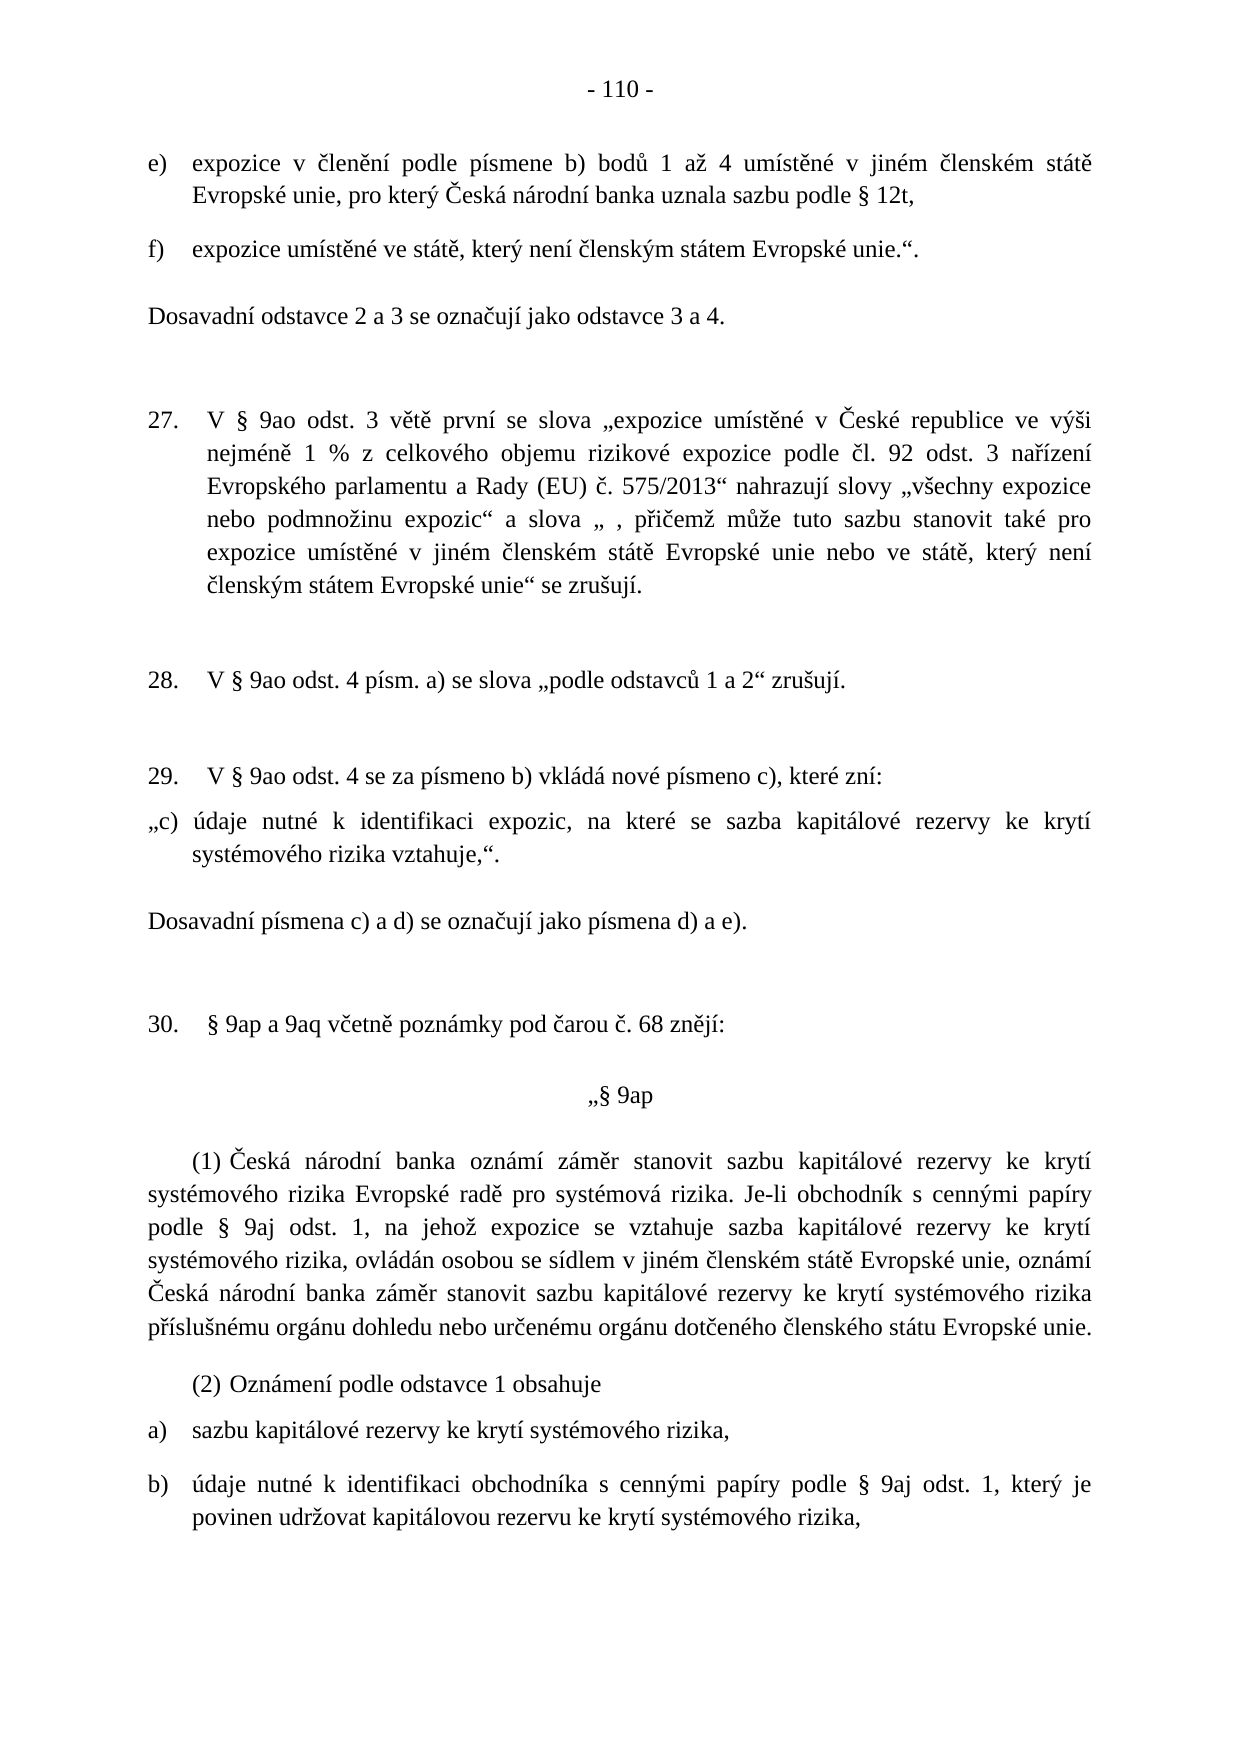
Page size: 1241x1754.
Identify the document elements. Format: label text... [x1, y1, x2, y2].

text Dosavadní odstavce 2 a 3 se označují jako odstavce 3 a 4. [148, 301, 1093, 329]
text „c) údaje nutné k identifikaci expozic, na které se sazba kapitálové rezervy ke krytí systémového rizika vztahuje,“. [148, 806, 1093, 868]
text § 9ap a 9aq včetně poznámky pod čarou č. 68 znějí: [148, 1009, 1093, 1038]
text Oznámení podle odstavce 1 obsahuje [148, 1369, 1093, 1398]
text V § 9ao odst. 4 písm. a) se slova „podle odstavců 1 a 2“ zrušují. [148, 665, 1093, 694]
text expozice umístěné ve státě, který není členským státem Evropské unie.“. [148, 234, 1093, 263]
list Česká národní banka oznámí záměr stanovit sazbu kapitálové rezervy ke krytí systémového rizika Evropské radě pro systémová rizika. Je-li obchodník s cennými papíry podle § 9aj odst. 1, na jehož expozice se vztahuje sazba kapitálové rezervy ke krytí systémového rizika, ovládán osobou se sídlem v jiném členském státě Evropské unie, oznámí Česká národní banka záměr stanovit sazbu kapitálové rezervy ke krytí systémového rizika příslušnému orgánu dohledu nebo určenému orgánu dotčeného členského státu Evropské unie. [148, 1146, 1093, 1340]
text „§ 9ap [148, 1080, 1093, 1109]
text V § 9ao odst. 4 se za písmeno b) vkládá nové písmeno c), které zní: [148, 761, 1093, 789]
text V § 9ao odst. 3 větě první se slova „expozice umístěné v České republice ve výši nejméně 1 % z celkového objemu rizikové expozice podle čl. 92 odst. 3 nařízení Evropského parlamentu a Rady (EU) č. 575/2013“ nahrazují slovy „všechny expozice nebo podmnožinu expozic“ a slova „ , přičemž může tuto sazbu stanovit také pro expozice umístěné v jiném členském státě Evropské unie nebo ve státě, který není členským státem Evropské unie“ se zrušují. [148, 405, 1093, 598]
text údaje nutné k identifikaci obchodníka s cennými papíry podle § 9aj odst. 1, který je povinen udržovat kapitálovou rezervu ke krytí systémového rizika, [148, 1469, 1093, 1531]
text Dosavadní písmena c) a d) se označují jako písmena d) a e). [148, 906, 1093, 934]
text sazbu kapitálové rezervy ke krytí systémového rizika, [148, 1415, 1093, 1444]
text expozice v členění podle písmene b) bodů 1 až 4 umístěné v jiném členském státě Evropské unie, pro který Česká národní banka uznala sazbu podle § 12t, [148, 148, 1093, 209]
